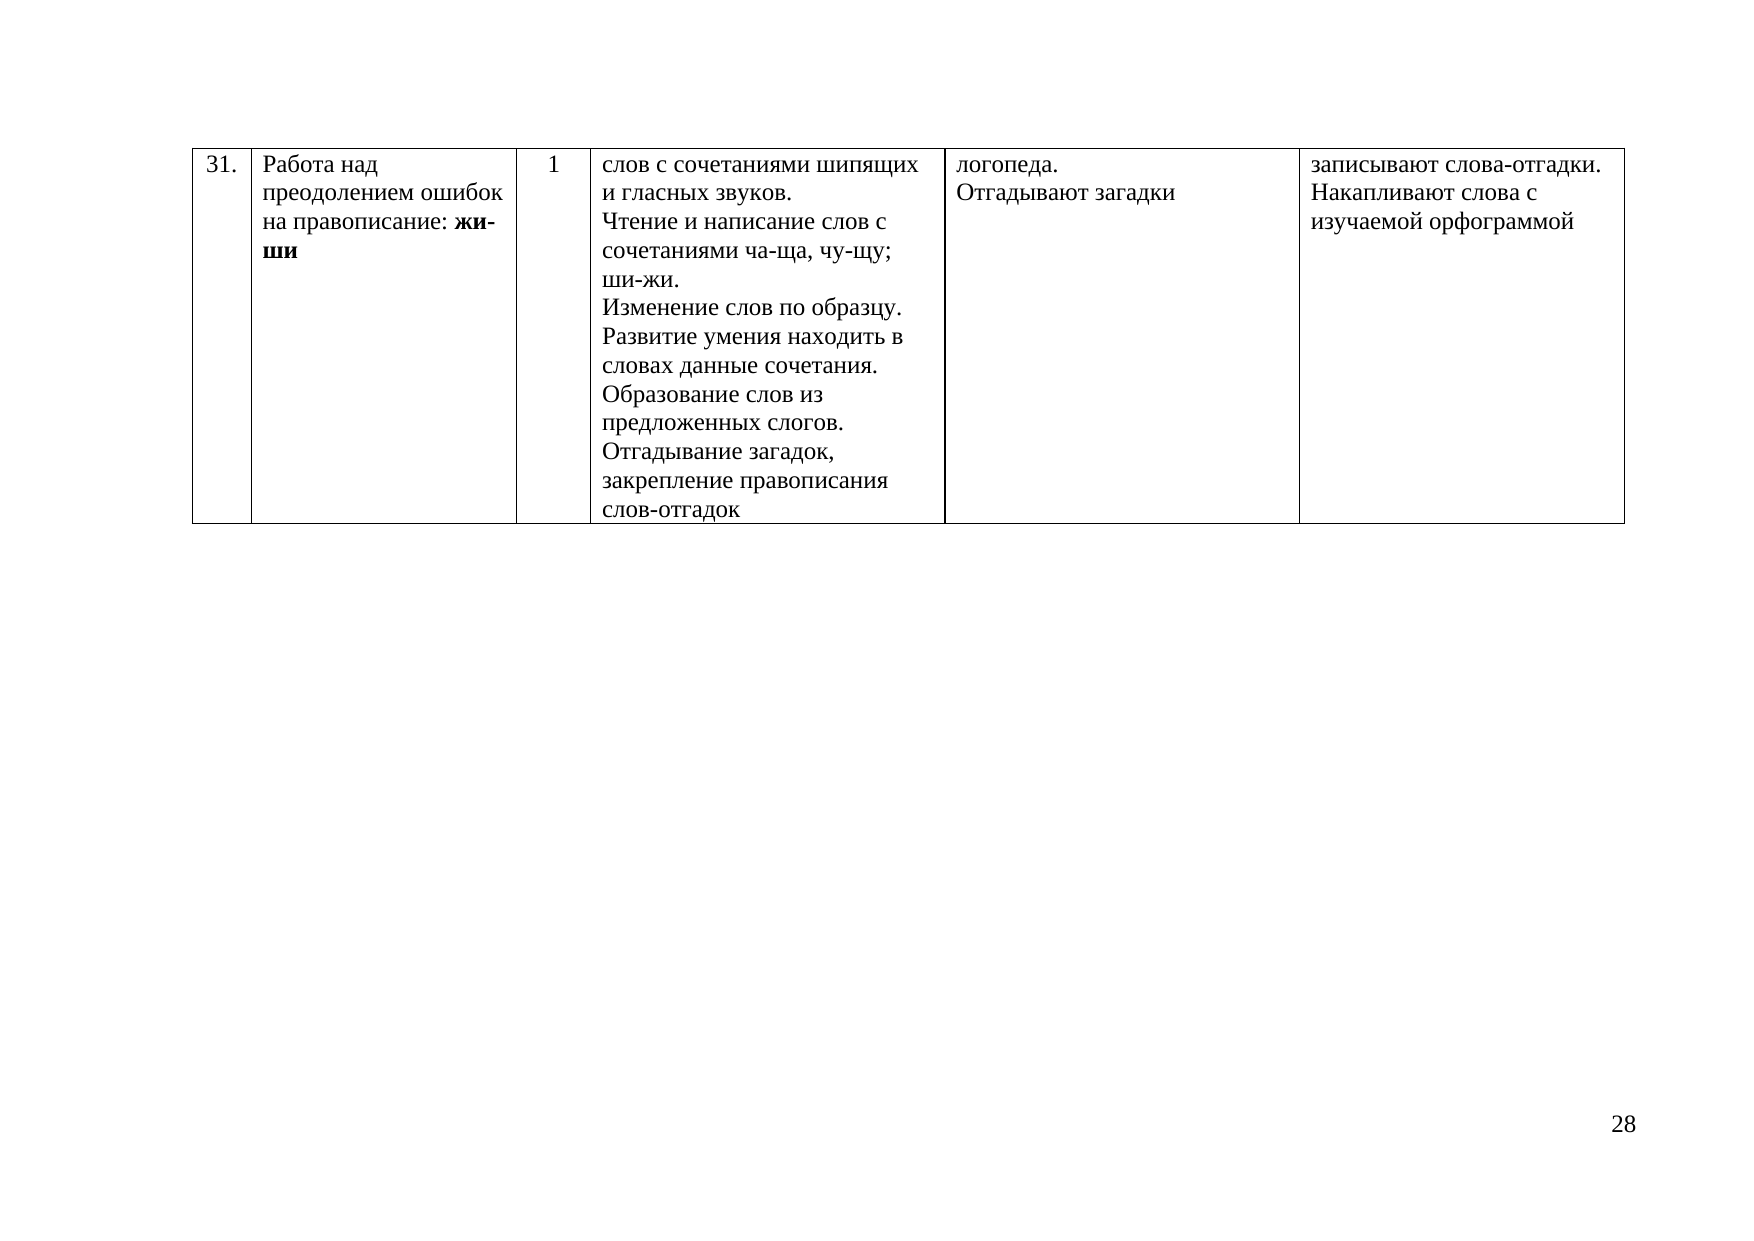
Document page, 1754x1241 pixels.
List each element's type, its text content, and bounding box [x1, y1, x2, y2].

table_cell Работа над преодолением ошибок на правописание: жи-ши [252, 149, 516, 522]
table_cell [946, 149, 1299, 522]
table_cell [591, 149, 944, 522]
table_cell 1 [517, 149, 590, 522]
table_cell 31. [193, 149, 251, 522]
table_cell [1300, 149, 1624, 522]
